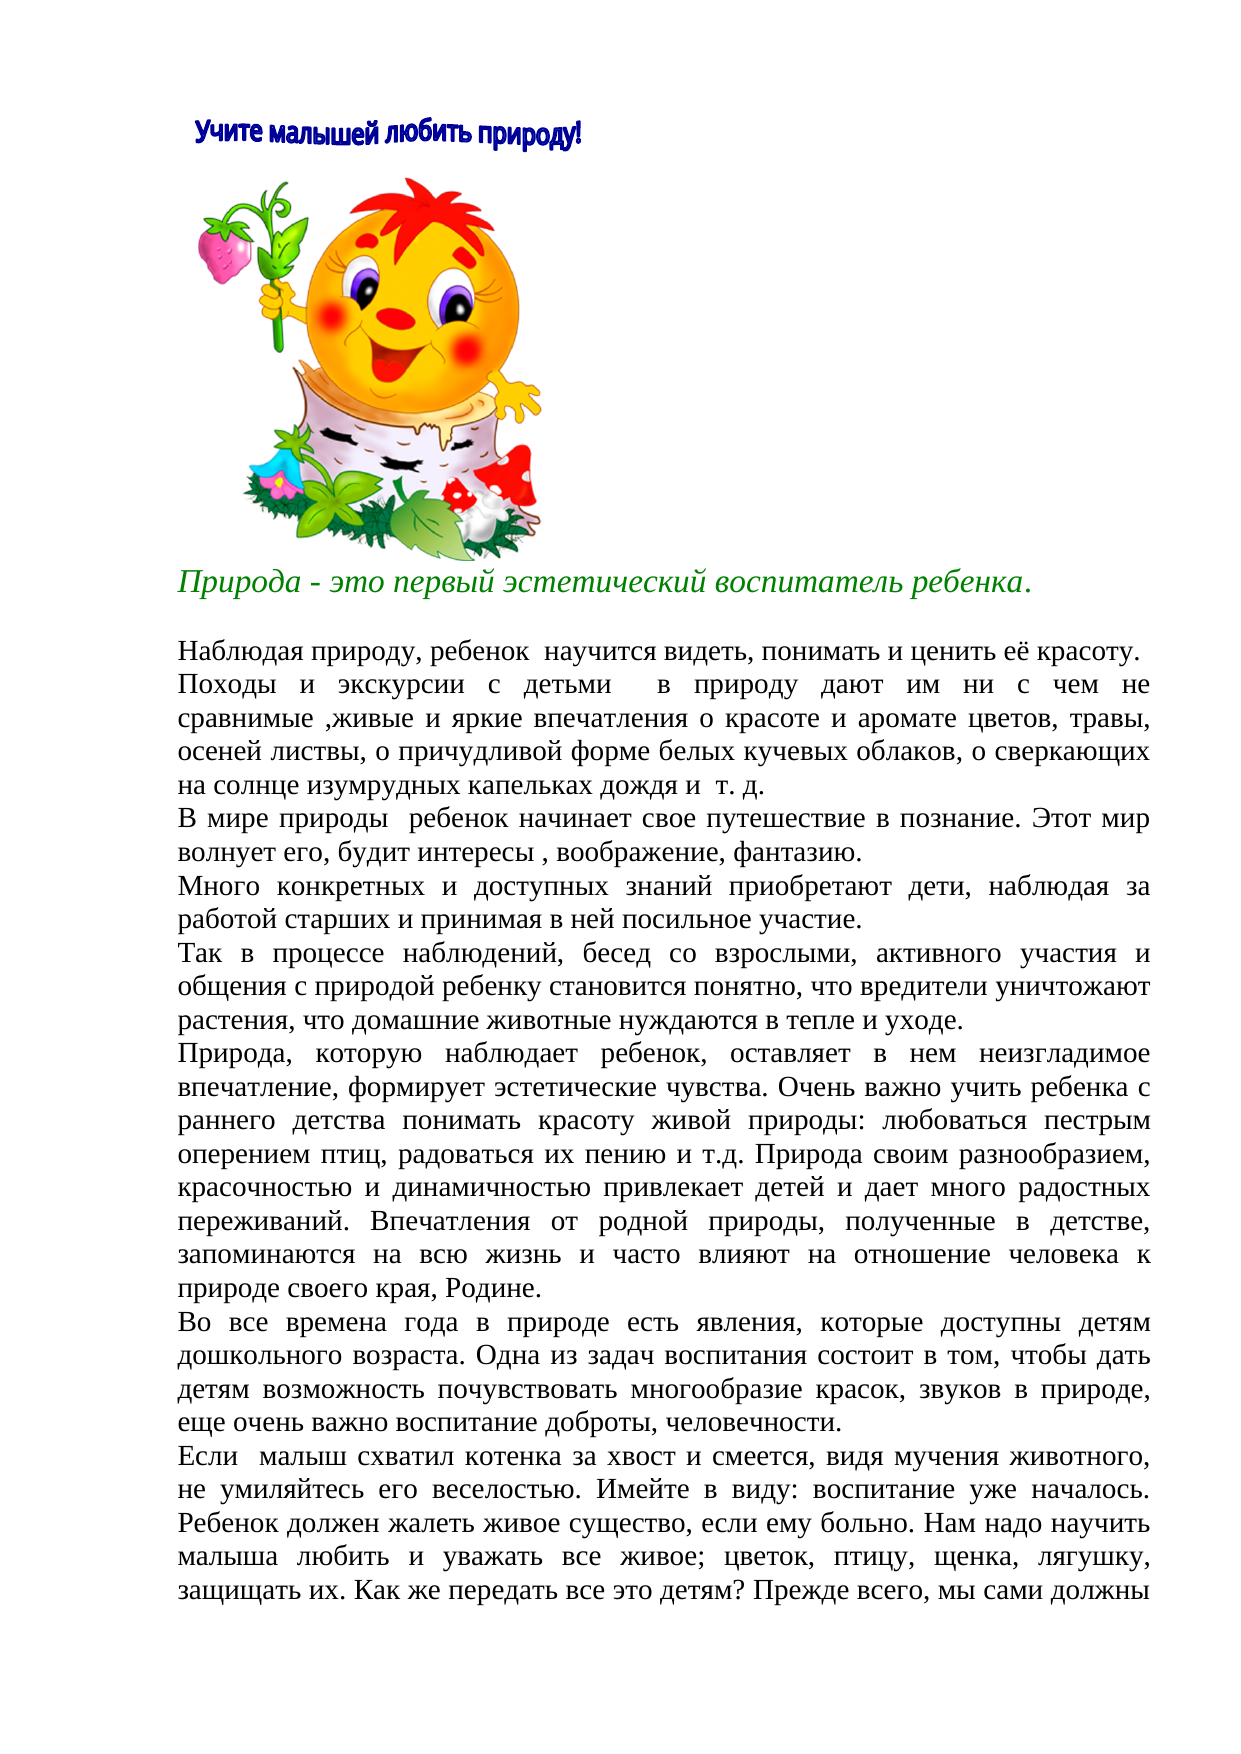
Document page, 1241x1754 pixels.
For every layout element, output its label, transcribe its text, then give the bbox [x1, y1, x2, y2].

text Много конкретных и доступных знаний приобретают дети, наблюдая за работой старших и принимая в ней посильное участие. [177, 868, 1152, 935]
picture [177, 151, 549, 561]
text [177, 1438, 1152, 1606]
text Так в процессе наблюдений, бесед со взрослыми, активного участия и общения с природой ребенку становится понятно, что вредители уничтожают растения, что домашние животные нуждаются в тепле и уходе. [177, 935, 1152, 1035]
text Природа - это первый эстетический воспитатель ребенка. [177, 561, 1152, 599]
text Наблюдая природу, ребенок научится видеть, понимать и ценить её красоту. [177, 633, 1152, 666]
text Походы и экскурсии с детьми в природу дают им ни с чем не сравнимые ,живые и яркие впечатления о красоте и аромате цветов, травы, осеней листвы, о причудливой форме белых кучевых облаков, о сверкающих на солнце изумрудных капельках дождя и т. д. [177, 666, 1152, 801]
text В мире природы ребенок начинает свое путешествие в познание. Этот мир волнует его, будит интересы , воображение, фантазию. [177, 801, 1152, 868]
text Природа, которую наблюдает ребенок, оставляет в нем неизгладимое впечатление, формирует эстетические чувства. Очень важно учить ребенка с раннего детства понимать красоту живой природы: любоваться пестрым оперением птиц, радоваться их пению и т.д. Природа своим разнообразием, красочностью и динамичностью привлекает детей и дает много радостных переживаний. Впечатления от родной природы, полученные в детстве, запоминаются на всю жизнь и часто влияют на отношение человека к природе своего края, Родине. [177, 1035, 1152, 1304]
text Во все времена года в природе есть явления, которые доступны детям дошкольного возраста. Одна из задач воспитания состоит в том, чтобы дать детям возможность почувствовать многообразие красок, звуков в природе, еще очень важно воспитание доброты, человечности. [177, 1304, 1152, 1438]
